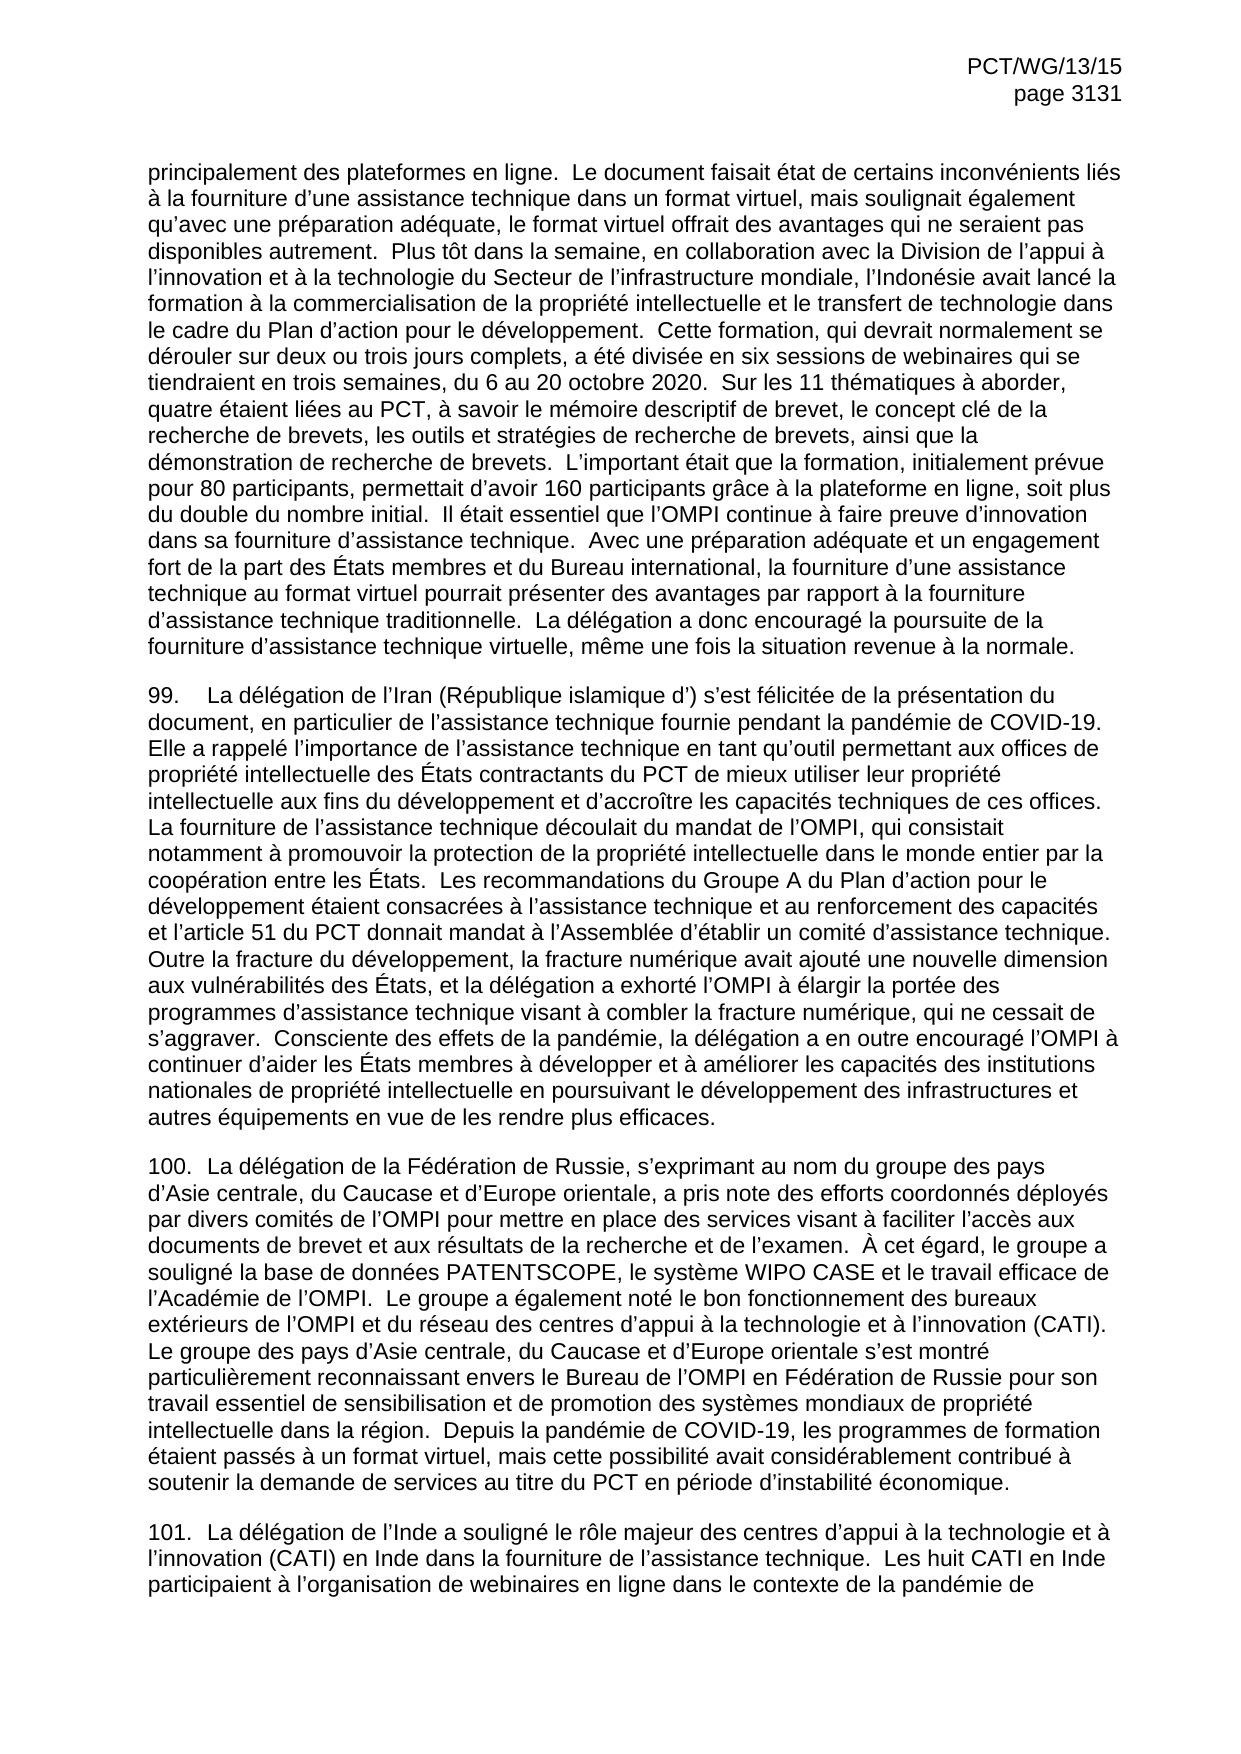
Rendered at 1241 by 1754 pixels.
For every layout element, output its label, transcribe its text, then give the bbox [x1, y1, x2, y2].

text La délégation de la Fédération de Russie, s’exprimant au nom du groupe des pays d’Asie centrale, du Caucase et d’Europe orientale, a pris note des efforts coordonnés déployés par divers comités de l’OMPI pour mettre en place des services visant à faciliter l’accès aux documents de brevet et aux résultats de la recherche et de l’examen. À cet égard, le groupe a souligné la base de données PATENTSCOPE, le système WIPO CASE et le travail efficace de l’Académie de l’OMPI. Le groupe a également noté le bon fonctionnement des bureaux extérieurs de l’OMPI et du réseau des centres d’appui à la technologie et à l’innovation (CATI). Le groupe des pays d’Asie centrale, du Caucase et d’Europe orientale s’est montré particulièrement reconnaissant envers le Bureau de l’OMPI en Fédération de Russie pour son travail essentiel de sensibilisation et de promotion des systèmes mondiaux de propriété intellectuelle dans la région. Depuis la pandémie de COVID-19, les programmes de formation étaient passés à un format virtuel, mais cette possibilité avait considérablement contribué à soutenir la demande de services au titre du PCT en période d’instabilité économique. [148, 1153, 1122, 1496]
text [148, 158, 1122, 659]
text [148, 1519, 1122, 1598]
text La délégation de l’Iran (République islamique d’) s’est félicitée de la présentation du document, en particulier de l’assistance technique fournie pendant la pandémie de COVID-19. Elle a rappelé l’importance de l’assistance technique en tant qu’outil permettant aux offices de propriété intellectuelle des États contractants du PCT de mieux utiliser leur propriété intellectuelle aux fins du développement et d’accroître les capacités techniques de ces offices. La fourniture de l’assistance technique découlait du mandat de l’OMPI, qui consistait notamment à promouvoir la protection de la propriété intellectuelle dans le monde entier par la coopération entre les États. Les recommandations du Groupe A du Plan d’action pour le développement étaient consacrées à l’assistance technique et au renforcement des capacités et l’article 51 du PCT donnait mandat à l’Assemblée d’établir un comité d’assistance technique. Outre la fracture du développement, la fracture numérique avait ajouté une nouvelle dimension aux vulnérabilités des États, et la délégation a exhorté l’OMPI à élargir la portée des programmes d’assistance technique visant à combler la fracture numérique, qui ne cessait de s’aggraver. Consciente des effets de la pandémie, la délégation a en outre encouragé l’OMPI à continuer d’aider les États membres à développer et à améliorer les capacités des institutions nationales de propriété intellectuelle en poursuivant le développement des infrastructures et autres équipements en vue de les rendre plus efficaces. [148, 682, 1122, 1130]
